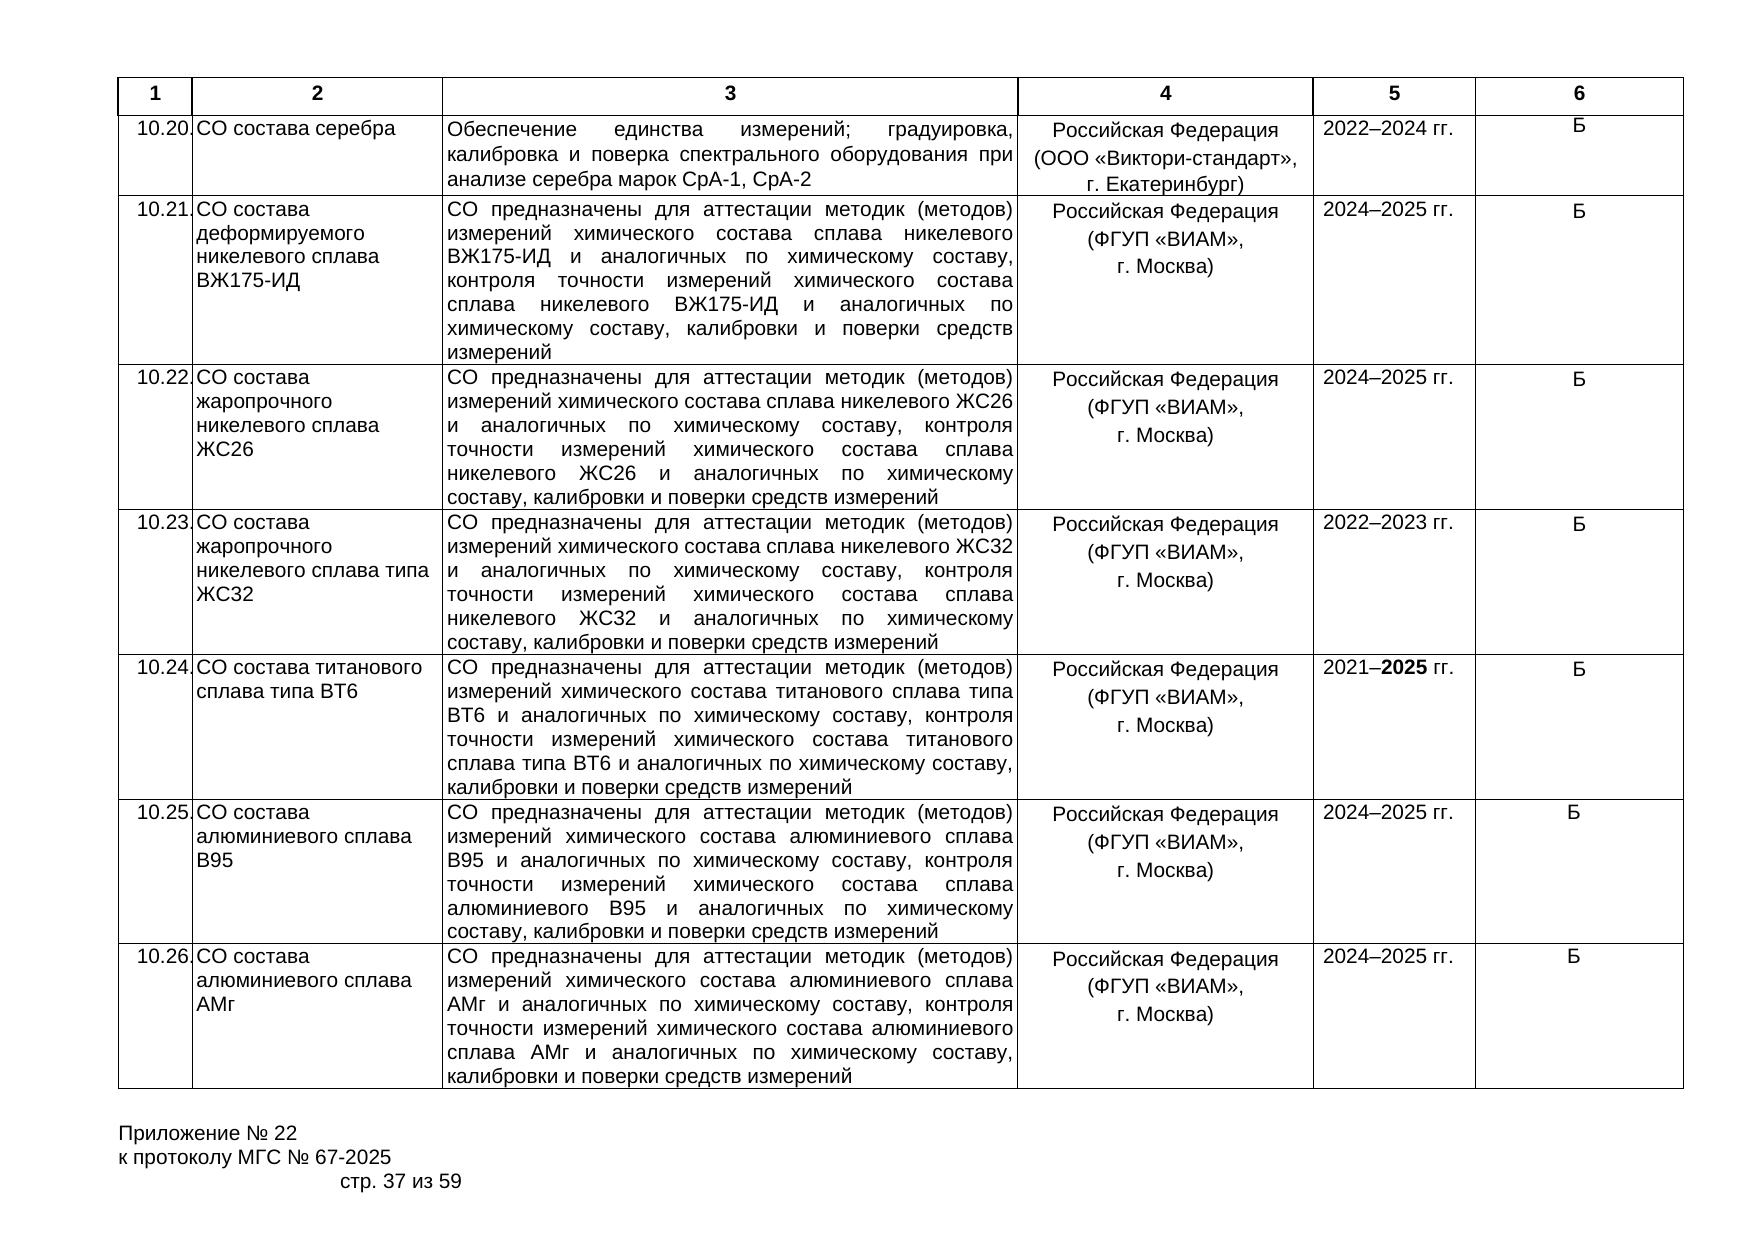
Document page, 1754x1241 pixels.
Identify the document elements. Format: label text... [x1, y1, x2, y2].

table_cell Б [1476, 944, 1683, 1088]
table_cell 2024–2025 гг. [1314, 944, 1475, 1088]
table_cell 2024–2025 гг. [1314, 196, 1475, 364]
table_cell Российская Федерация (ФГУП «ВИАМ», г. Москва) [1018, 510, 1313, 654]
table_cell [119, 116, 192, 195]
table_cell 2024–2025 гг. [1314, 800, 1475, 943]
table_cell 2022–2024 гг. [1314, 116, 1475, 195]
table_cell СО состава жаропрочного никелевого сплава ЖС26 [193, 365, 442, 509]
table_cell Б [1476, 800, 1683, 943]
table_cell Б [1476, 196, 1683, 364]
table_header 2 [193, 78, 442, 114]
table_cell СО предназначены для аттестации методик (методов) измерений химического состава сплава никелевого ЖС32 и аналогичных по химическому составу, контроля точности измерений химического состава сплава никелевого ЖС32 и аналогичных по химическому составу, калибровки и поверки средств измерений [443, 510, 1017, 654]
table_cell Б [1476, 510, 1683, 654]
table_cell [119, 944, 192, 1088]
table_cell Б [1476, 116, 1683, 195]
table_cell СО предназначены для аттестации методик (методов) измерений химического состава алюминиевого сплава В95 и аналогичных по химическому составу, контроля точности измерений химического состава сплава алюминиевого В95 и аналогичных по химическому составу, калибровки и поверки средств измерений [443, 800, 1017, 943]
table_header 1 [119, 78, 191, 114]
table_cell СО состава жаропрочного никелевого сплава типа ЖС32 [193, 510, 442, 654]
table_cell 2021–2025 гг. [1314, 655, 1475, 798]
table_cell Обеспечение единства измерений; градуировка, калибровка и поверка спектрального оборудования при анализе серебра марок СрА-1, СрА-2 [443, 116, 1017, 195]
table_cell Российская Федерация (ФГУП «ВИАМ», г. Москва) [1018, 196, 1313, 364]
table_cell СО состава алюминиевого сплава АМг [193, 944, 442, 1088]
table_cell 2022–2023 гг. [1314, 510, 1475, 654]
table_cell Б [1476, 655, 1683, 798]
table_cell 2024–2025 гг. [1314, 365, 1475, 509]
table_cell СО состава деформируемого никелевого сплава ВЖ175-ИД [193, 196, 442, 364]
table_cell СО состава серебра [193, 116, 442, 195]
table_cell СО предназначены для аттестации методик (методов) измерений химического состава сплава никелевого ЖС26 и аналогичных по химическому составу, контроля точности измерений химического состава сплава никелевого ЖС26 и аналогичных по химическому составу, калибровки и поверки средств измерений [443, 365, 1017, 509]
table_header 5 [1314, 78, 1475, 114]
table_cell Б [1476, 365, 1683, 509]
table_cell [119, 365, 192, 509]
table_header 3 [443, 78, 1017, 114]
table_cell [119, 655, 192, 798]
table_cell Российская Федерация (ФГУП «ВИАМ», г. Москва) [1018, 655, 1313, 798]
table_header 6 [1476, 78, 1683, 114]
table_cell СО предназначены для аттестации методик (методов) измерений химического состава сплава никелевого ВЖ175-ИД и аналогичных по химическому составу, контроля точности измерений химического состава сплава никелевого ВЖ175-ИД и аналогичных по химическому составу, калибровки и поверки средств измерений [443, 196, 1017, 364]
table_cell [1018, 944, 1313, 1088]
table_cell СО состава титанового сплава типа ВТ6 [193, 655, 442, 798]
table_cell СО предназначены для аттестации методик (методов) измерений химического состава титанового сплава типа ВТ6 и аналогичных по химическому составу, контроля точности измерений химического состава титанового сплава типа ВТ6 и аналогичных по химическому составу, калибровки и поверки средств измерений [443, 655, 1017, 798]
table_cell СО состава алюминиевого сплава В95 [193, 800, 442, 943]
table_cell [119, 800, 192, 943]
table_cell Российская Федерация (ФГУП «ВИАМ», г. Москва) [1018, 365, 1313, 509]
table_cell [119, 510, 192, 654]
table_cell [1018, 116, 1313, 195]
table_cell СО предназначены для аттестации методик (методов) измерений химического состава алюминиевого сплава АМг и аналогичных по химическому составу, контроля точности измерений химического состава алюминиевого сплава АМг и аналогичных по химическому составу, калибровки и поверки средств измерений [443, 944, 1017, 1088]
table_cell [119, 196, 192, 364]
table_header 4 [1019, 78, 1312, 114]
table_cell Российская Федерация (ФГУП «ВИАМ», г. Москва) [1018, 800, 1313, 943]
